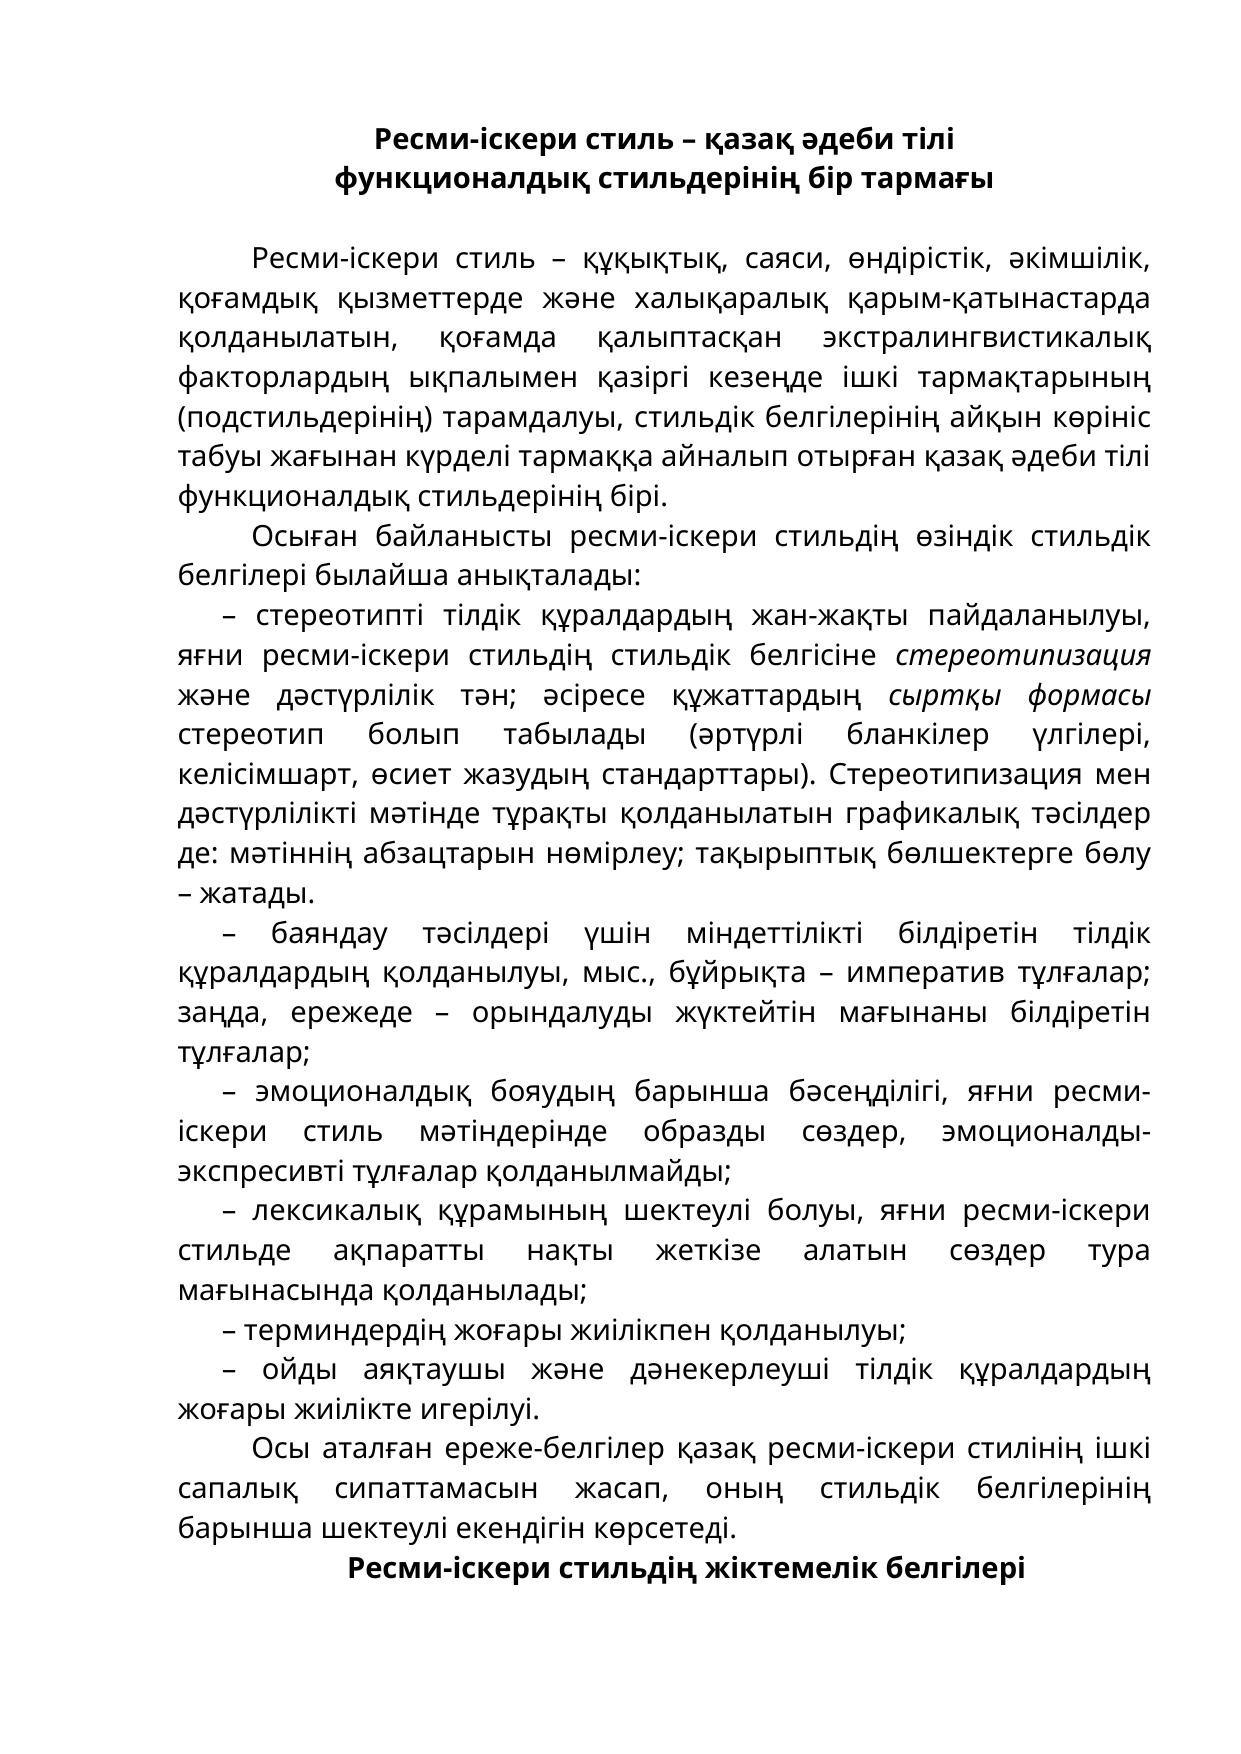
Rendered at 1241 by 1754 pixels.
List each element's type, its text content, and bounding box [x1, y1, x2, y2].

text – лексикалық құрамының шектеулі болуы, яғни ресми-іскери стильде ақпаратты нақты жеткізе алатын сөздер тура мағынасында қолданылады; [177, 1190, 1152, 1309]
text функционалдық стильдерінің бір тармағы [177, 158, 1152, 197]
text – ойды аяқтаушы және дәнекерлеуші тілдік құралдардың жоғары жиілікте игерілуі. [177, 1348, 1152, 1428]
text Осы аталған ереже-белгілер қазақ ресми-іскери стилінің ішкі сапалық сипаттамасын жасап, оның стильдік белгілерінің барынша шектеулі екендігін көрсетеді. [177, 1428, 1152, 1547]
text – стереотипті тілдік құралдардың жан-жақты пайдаланылуы, яғни ресми-іскери стильдің стильдік белгісіне стереотипизация және дәстүрлілік тән; әсіресе құжаттардың сыртқы формасы стереотип болып табылады (әртүрлі бланкілер үлгілері, келісімшарт, өсиет жазудың стандарттары). Стереотипизация мен дәстүрлілікті мәтінде тұрақты қолданылатын графикалық тәсілдер де: мәтіннің абзацтарын нөмірлеу; тақырыптық бөлшектерге бөлу – жатады. [177, 594, 1152, 912]
text Ресми-іскери стильдің жіктемелік белгілері [222, 1547, 1152, 1587]
text Осыған байланысты ресми-іскери стильдің өзіндік стильдік белгілері былайша анықталады: [177, 515, 1152, 594]
text Ресми-іскери стиль – құқықтық, саяси, өндірістік, әкімшілік, қоғамдық қызметтерде және халықаралық қарым-қатынастарда қолданылатын, қоғамда қалыптасқан экстралингвистикалық факторлардың ықпалымен қазіргі кезеңде ішкі тармақтарының (подстильдерінің) тарамдалуы, стильдік белгілерінің айқын көрініс табуы жағынан күрделі тармаққа айналып отырған қазақ әдеби тілі функционалдық стильдерінің бірі. [177, 237, 1152, 515]
text Ресми-іскери стиль – қазақ әдеби тілі [177, 118, 1152, 158]
text – эмоционалдық бояудың барынша бәсеңділігі, яғни ресми-іскери стиль мәтіндерінде образды сөздер, эмоционалды-экспресивті тұлғалар қолданылмайды; [177, 1071, 1152, 1190]
text – терминдердің жоғары жиілікпен қолданылуы; [177, 1309, 1152, 1348]
text – баяндау тәсілдері үшін міндеттілікті білдіретін тілдік құралдардың қолданылуы, мыс., бұйрықта – императив тұлғалар; заңда, ережеде – орындалуды жүктейтін мағынаны білдіретін тұлғалар; [177, 912, 1152, 1071]
